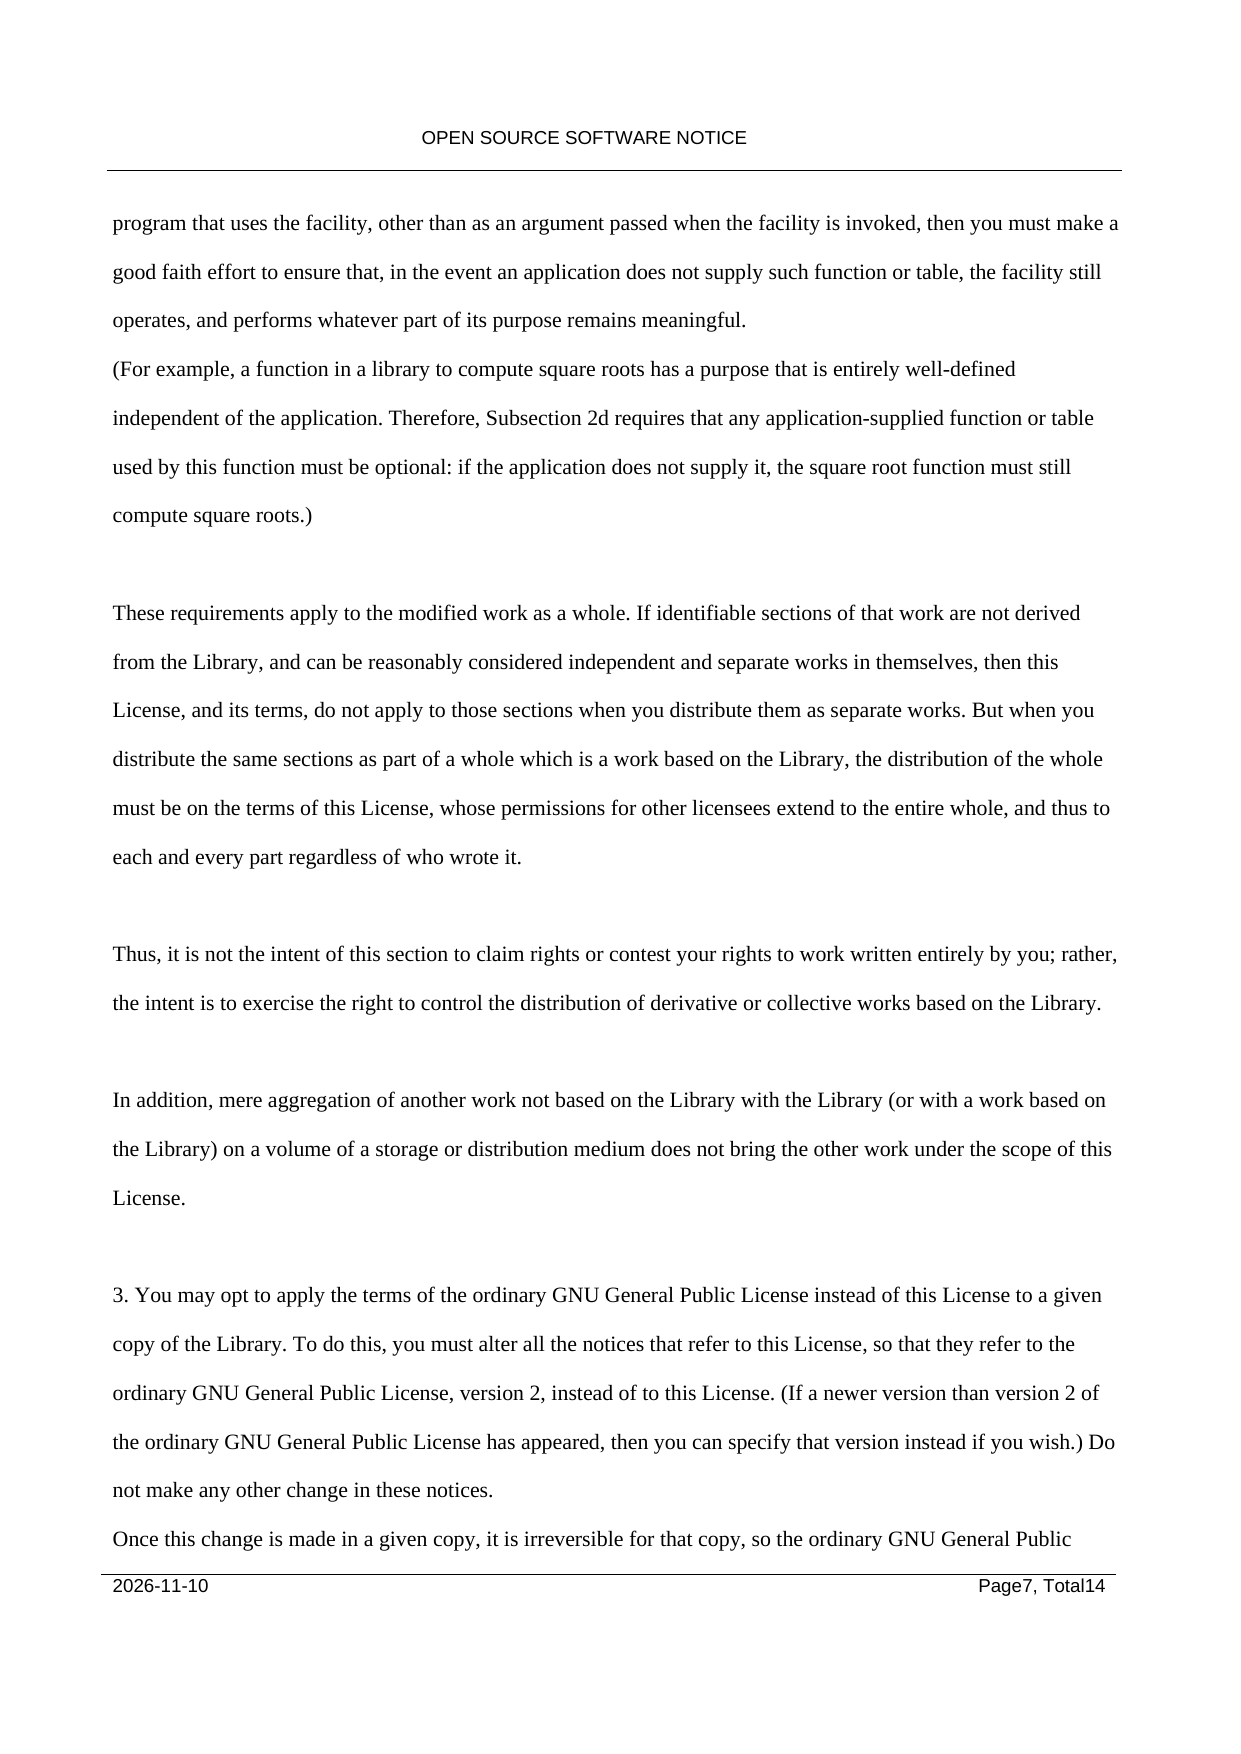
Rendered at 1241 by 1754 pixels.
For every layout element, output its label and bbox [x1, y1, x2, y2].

text [112, 206, 1128, 1555]
